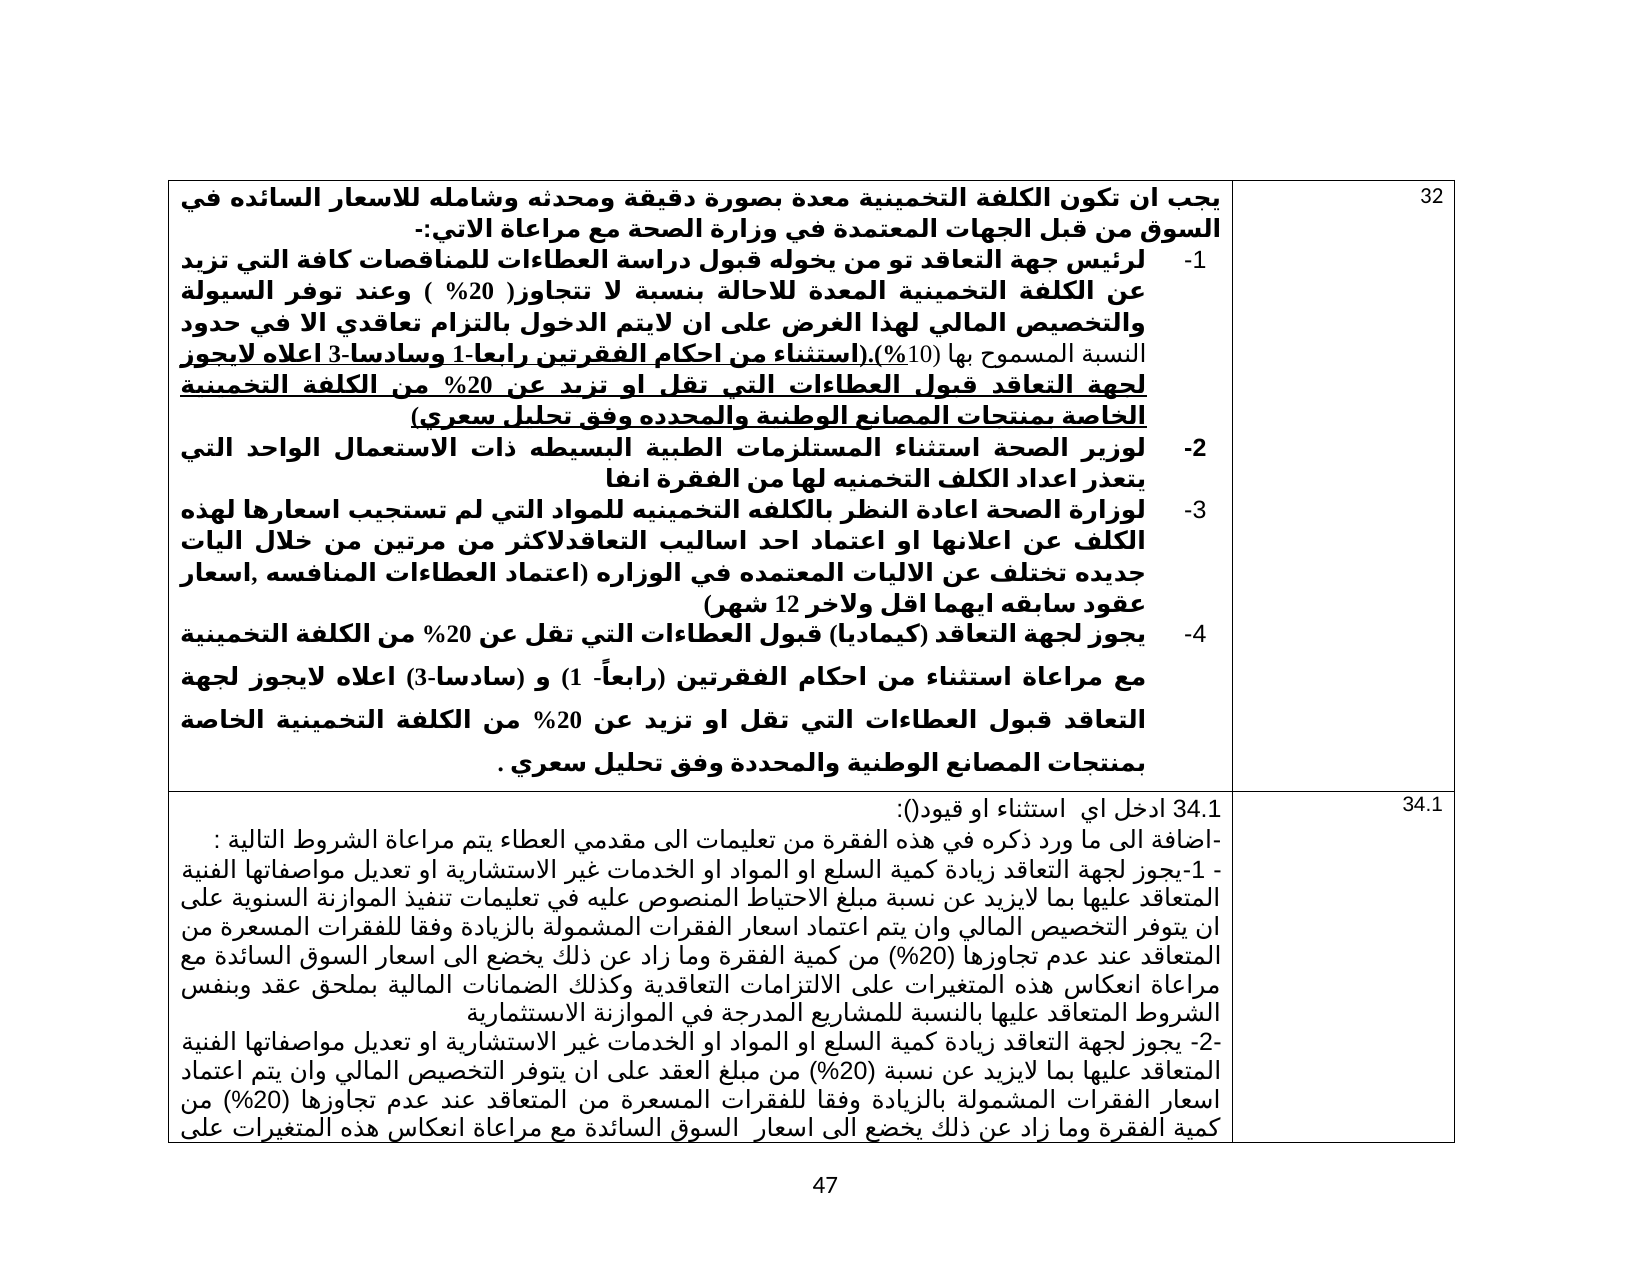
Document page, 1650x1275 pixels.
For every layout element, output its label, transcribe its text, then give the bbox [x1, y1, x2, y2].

table_cell 34.1 [1233, 792, 1454, 1142]
table_cell يجب ان تكون الكلفة التخمينية معدة بصورة دقيقة ومحدثه وشامله للاسعار السائده في السوق من قبل الجهات المعتمدة في وزارة الصحة مع مراعاة الاتي:- لرئيس جهة التعاقد تو من يخوله قبول دراسة العطاءات للمناقصات كافة التي تزيد عن الكلفة التخمينية المعدة للاحالة بنسبة لا تتجاوز( 20% ) وعند توفر السيولة والتخصيص المالي لهذا الغرض على ان لايتم الدخول بالتزام تعاقدي الا في حدود النسبة المسموح بها (10%).(استثناء من احكام الفقرتين رابعا-1 وسادسا-3 اعلاه لايجوز لجهة التعاقد قبول العطاءات التي تقل او تزيد عن 20% من الكلفة التخمينية الخاصة بمنتجات المصانع الوطنية والمحدده وفق تحليل سعري) لوزير الصحة استثناء المستلزمات الطبية البسيطه ذات الاستعمال الواحد التي يتعذر اعداد الكلف التخمنيه لها من الفقرة انفا لوزارة الصحة اعادة النظر بالكلفه التخمينيه للمواد التي لم تستجيب اسعارها لهذه الكلف عن اعلانها او اعتماد احد اساليب التعاقدلاكثر من مرتين من خلال اليات جديده تختلف عن الاليات المعتمده في الوزاره (اعتماد العطاءات المنافسه ,اسعار عقود سابقه ايهما اقل ولاخر 12 شهر) يجوز لجهة التعاقد (كيماديا) قبول العطاءات التي تقل عن 20% من الكلفة التخمينية مع مراعاة استثناء من احكام الفقرتين (رابعاً- 1) و (سادسا-3) اعلاه لايجوز لجهة التعاقد قبول العطاءات التي تقل او تزيد عن 20% من الكلفة التخمينية الخاصة بمنتجات المصانع الوطنية والمحددة وفق تحليل سعري . [169, 181, 1232, 791]
table_cell 32 [1233, 181, 1454, 791]
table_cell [169, 792, 1232, 1142]
